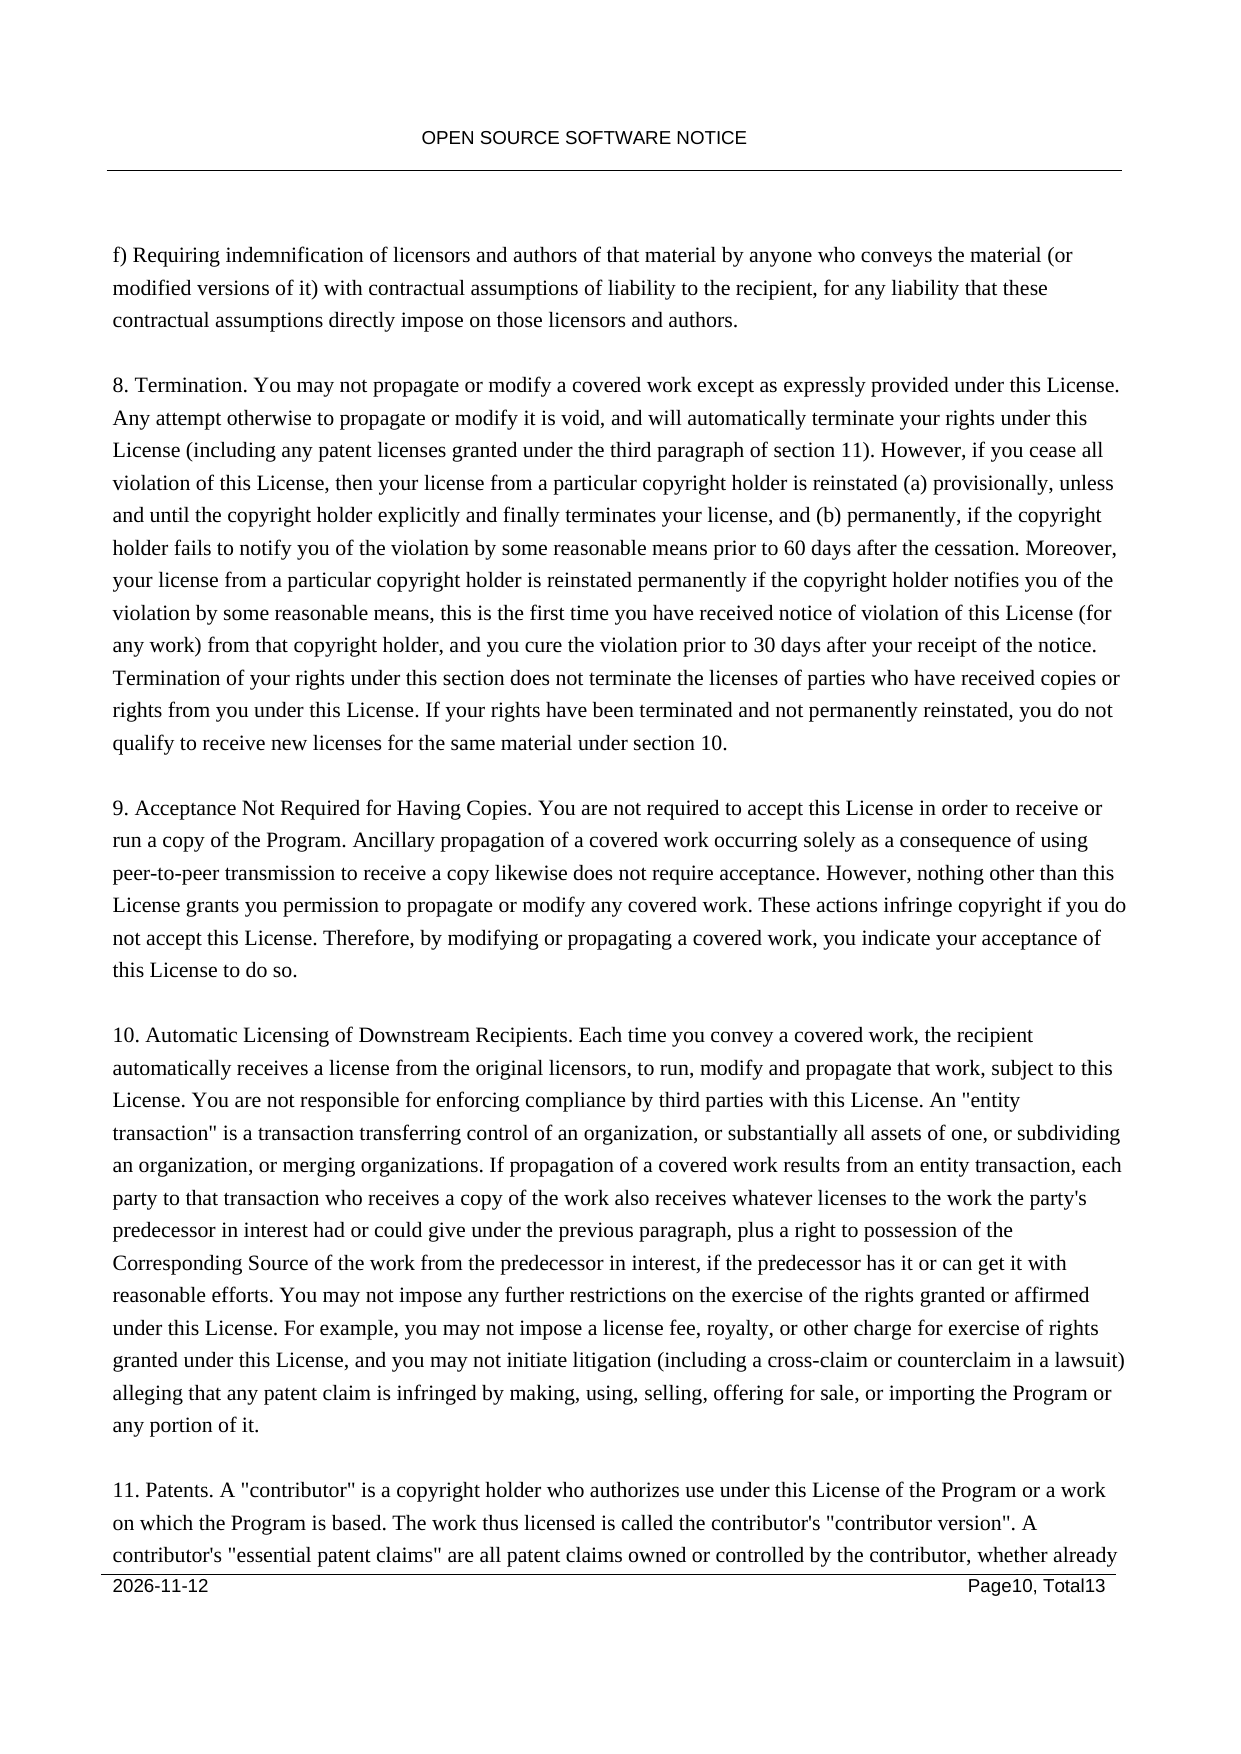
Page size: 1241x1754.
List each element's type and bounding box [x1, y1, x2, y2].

text [112, 206, 1128, 1571]
